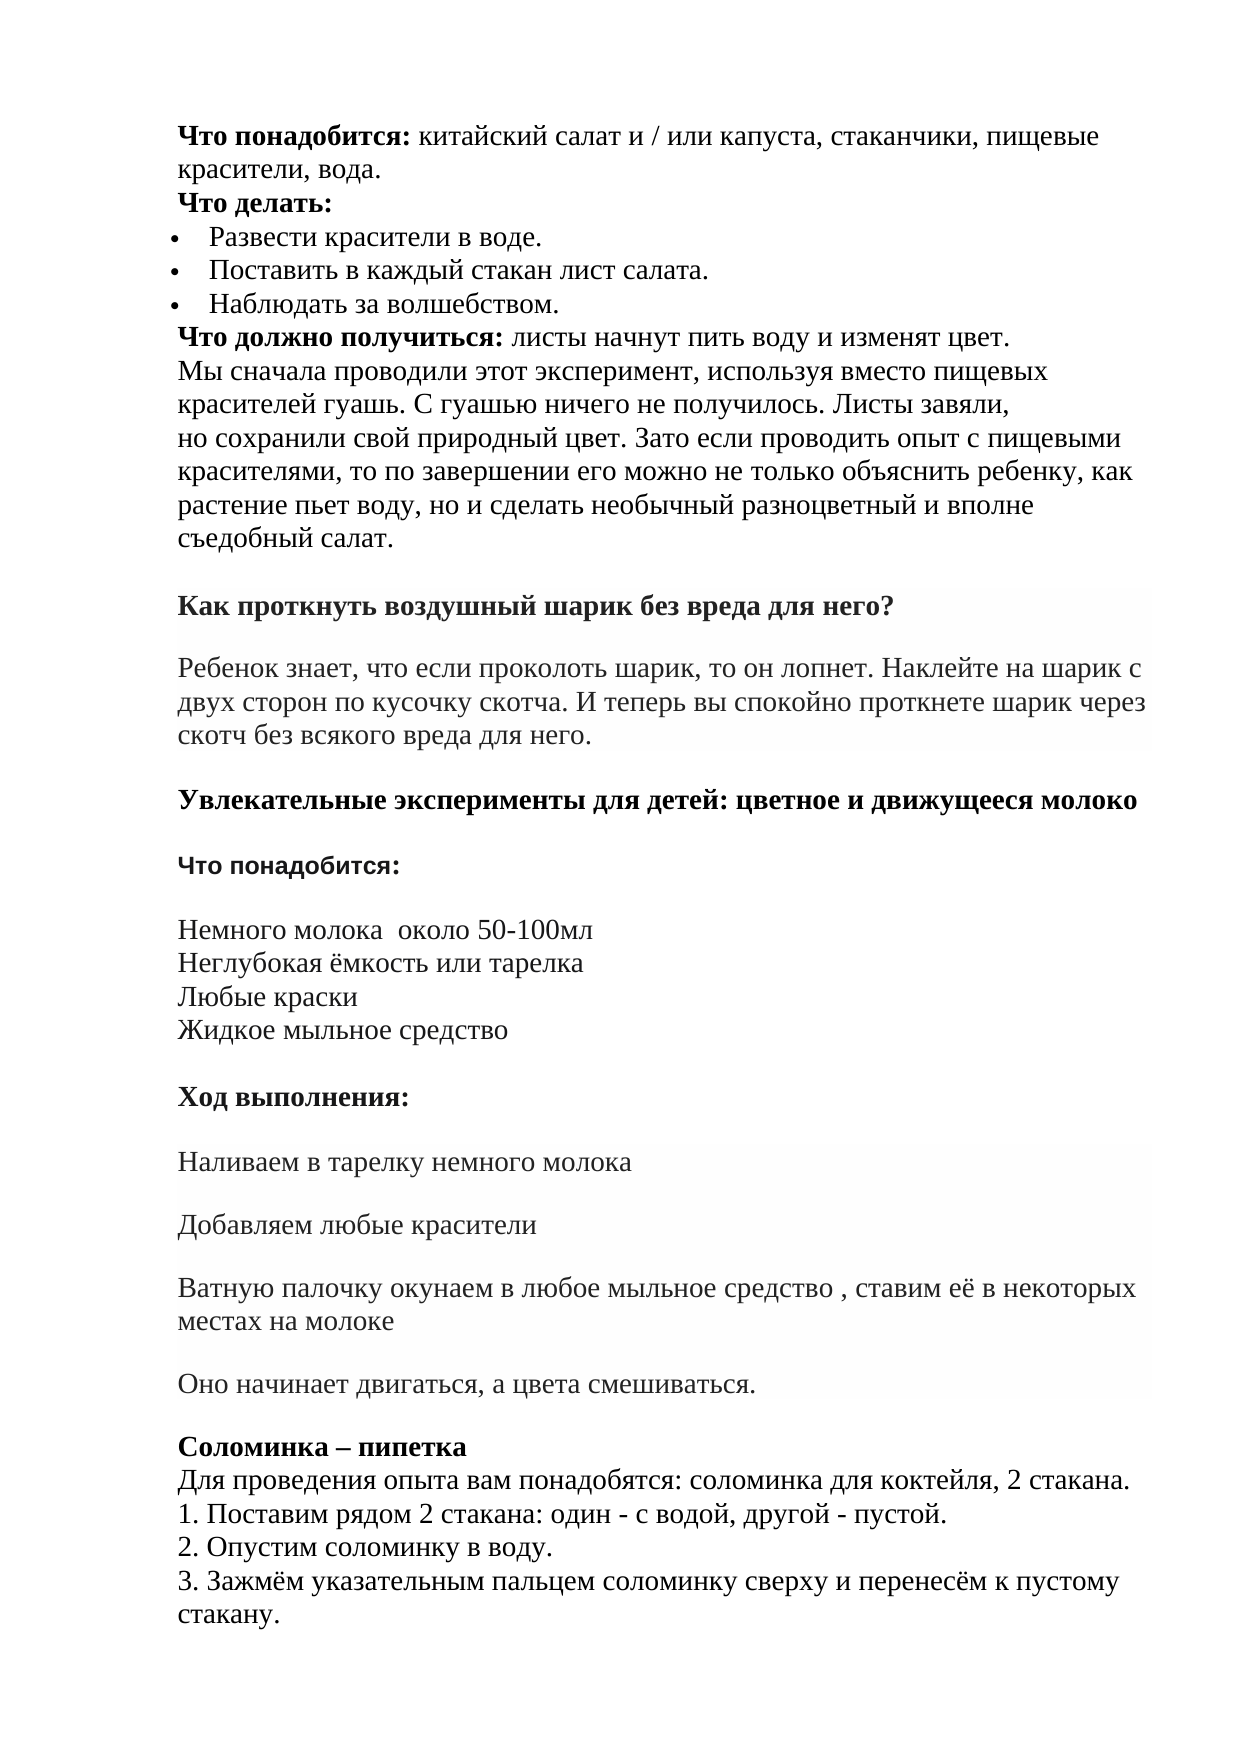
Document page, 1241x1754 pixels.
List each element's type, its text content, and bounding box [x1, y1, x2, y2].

text Ребенок знает, что если проколоть шарик, то он лопнет. Наклейте на шарик с двух сторон по кусочку скотча. И теперь вы спокойно проткнете шарик через скотч без всякого вреда для него. [177, 650, 1152, 751]
text Наливаем в тарелку немного молока [177, 1144, 1152, 1178]
list Поставить в каждый стакан лист салата. [171, 252, 1152, 286]
text Ход выполнения: [177, 1079, 1152, 1113]
list Развести красители в воде. [171, 219, 1152, 252]
text Жидкое мыльное средство [177, 1012, 1152, 1046]
text Ватную палочку окунаем в любое мыльное средство , ставим её в некоторых местах на молоке [177, 1270, 1152, 1337]
list Наблюдать за волшебством. [171, 286, 1152, 319]
text Любые краски [177, 979, 1152, 1012]
text Увлекательные эксперименты для детей: цветное и движущееся молоко [177, 782, 1152, 816]
text Соломинка – пипетка [177, 1429, 1152, 1462]
text Что должно получиться: листы начнут пить воду и изменят цвет. Мы сначала проводили этот эксперимент, используя вместо пищевых красителей гуашь. С гуашью ничего не получилось. Листы завяли, но сохранили свой природный цвет. Зато если проводить опыт с пищевыми красителями, то по завершении его можно не только объяснить ребенку, как растение пьет воду, но и сделать необычный разноцветный и вполне съедобный салат. [177, 319, 1152, 554]
text Как проткнуть воздушный шарик без вреда для него? [177, 588, 1152, 621]
text Добавляем любые красители [177, 1207, 1152, 1241]
text Что делать: [177, 185, 1152, 219]
text Что понадобится: [177, 847, 1152, 881]
text Немного молока около 50-100мл [177, 912, 1152, 945]
text 1. Поставим рядом 2 стакана: один - с водой, другой - пустой. [177, 1496, 1152, 1529]
text Неглубокая ёмкость или тарелка [177, 945, 1152, 979]
text 2. Опустим соломинку в воду. [177, 1529, 1152, 1563]
text 3. Зажмём указательным пальцем соломинку сверху и перенесём к пустому стакану. [177, 1563, 1152, 1630]
text Для проведения опыта вам понадобятся: соломинка для коктейля, 2 стакана. [177, 1462, 1152, 1496]
text Что понадобится: китайский салат и / или капуста, стаканчики, пищевые красители, вода. [177, 118, 1152, 185]
text Оно начинает двигаться, а цвета смешиваться. [177, 1366, 1152, 1399]
